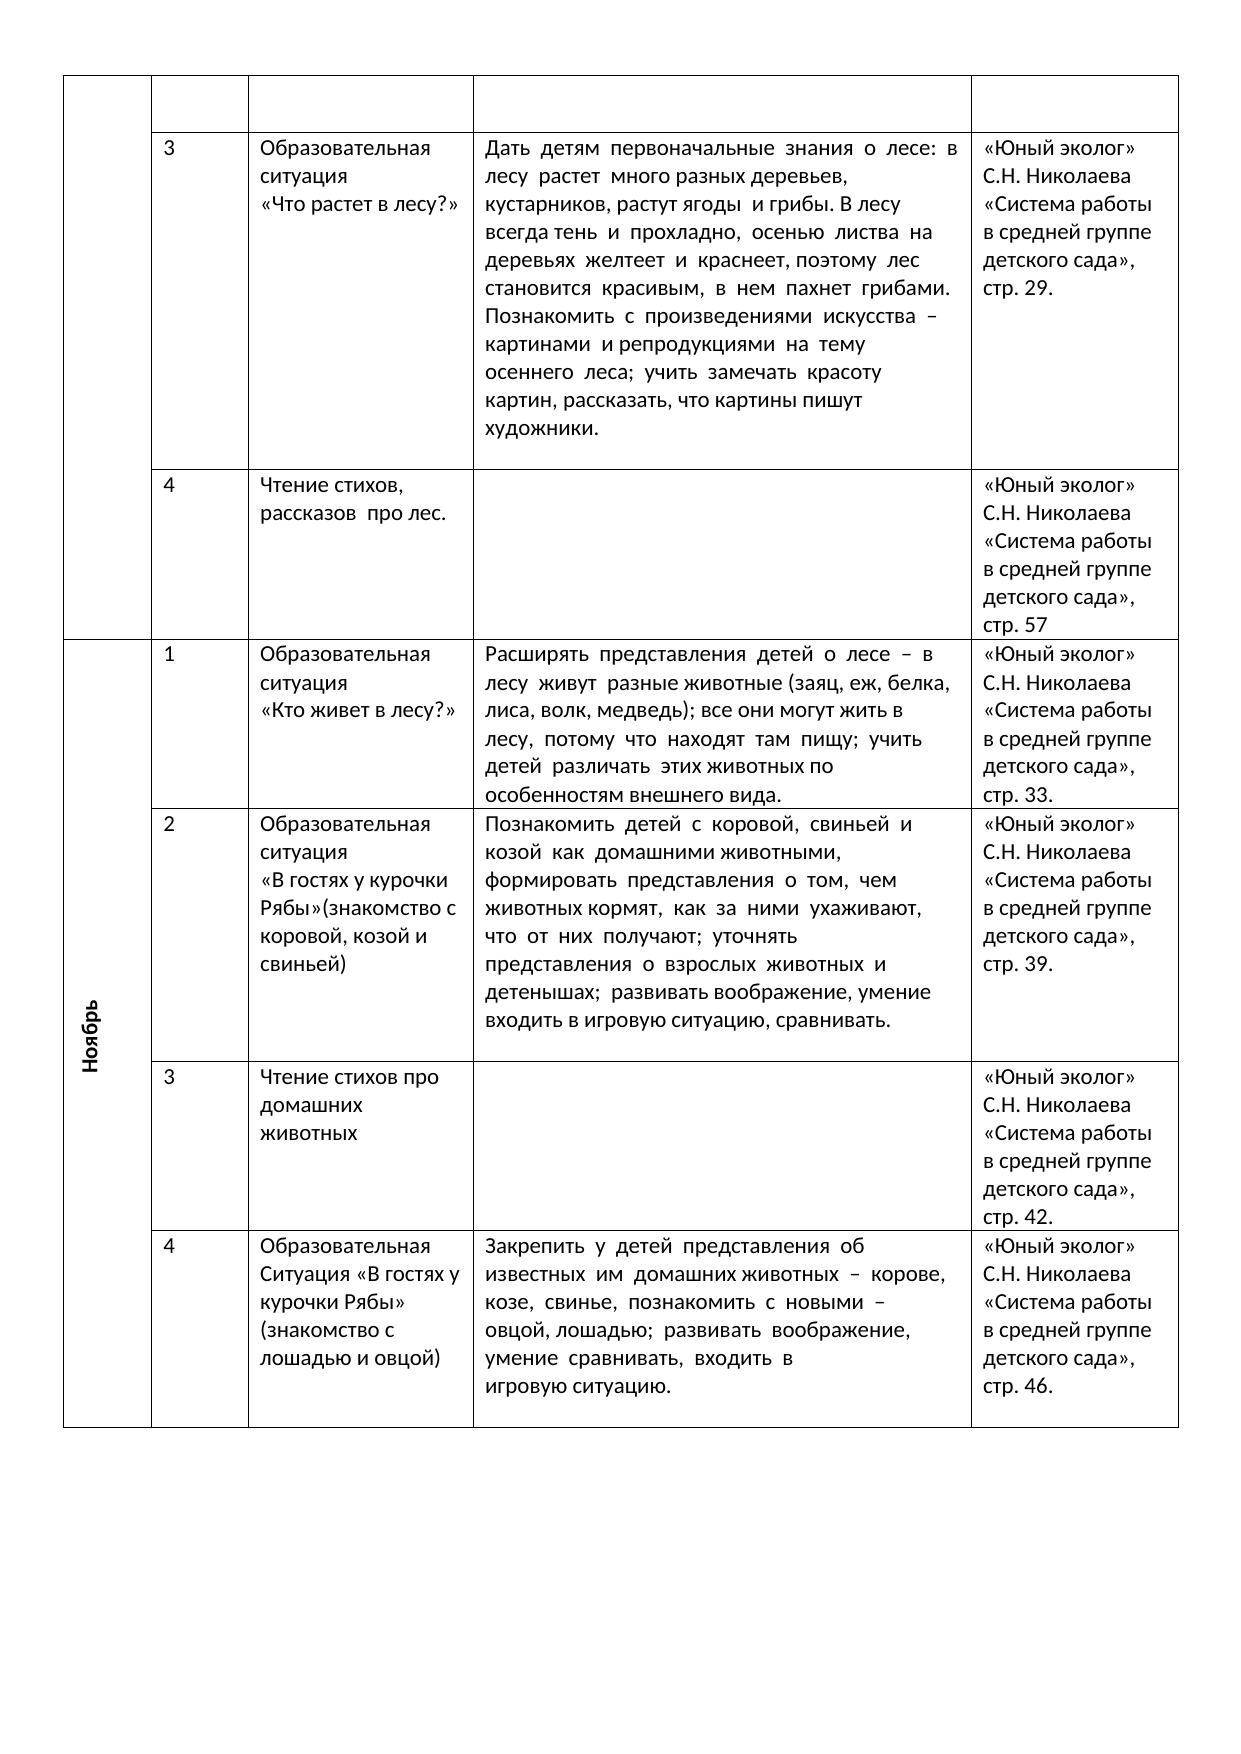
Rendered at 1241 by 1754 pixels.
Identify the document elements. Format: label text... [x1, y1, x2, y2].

table_cell Образовательная Ситуация «В гостях у курочки Рябы» (знакомство с лошадью и овцой) [249, 1231, 473, 1427]
table_cell [474, 1062, 971, 1230]
table_cell Чтение стихов, рассказов про лес. [249, 470, 473, 638]
table_cell 3 [152, 133, 248, 469]
table_cell Чтение стихов про домашних животных [249, 1062, 473, 1230]
table_cell Расширять представления детей о лесе – в лесу живут разные животные (заяц, еж, белка, лиса, волк, медведь); все они могут жить в лесу, потому что находят там пищу; учить детей различать этих животных по особенностям внешнего вида. [474, 640, 971, 808]
table_cell «Юный эколог» С.Н. Николаева «Система работы в средней группе детского сада», стр. 57 [972, 470, 1178, 638]
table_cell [972, 76, 1178, 132]
table_cell Образовательная ситуация «В гостях у курочки Рябы»(знакомство с коровой, козой и свиньей) [249, 809, 473, 1061]
table_cell «Юный эколог» С.Н. Николаева «Система работы в средней группе детского сада», стр. 33. [972, 640, 1178, 808]
table_cell Дать детям первоначальные знания о лесе: в лесу растет много разных деревьев, кустарников, растут ягоды и грибы. В лесу всегда тень и прохладно, осенью листва на деревьях желтеет и краснеет, поэтому лес становится красивым, в нем пахнет грибами. Познакомить с произведениями искусства – картинами и репродукциями на тему осеннего леса; учить замечать красоту картин, рассказать, что картины пишут художники. [474, 133, 971, 469]
table_cell 2 [152, 76, 248, 132]
table_cell Закрепить у детей представления об известных им домашних животных – корове, козе, свинье, познакомить с новыми – овцой, лошадью; развивать воображение, умение сравнивать, входить в игровую ситуацию. [474, 1231, 971, 1427]
table_cell 3 [152, 1062, 248, 1230]
table_cell «Юный эколог» С.Н. Николаева «Система работы в средней группе детского сада», стр. 42. [972, 1062, 1178, 1230]
table_cell «Юный эколог» С.Н. Николаева «Система работы в средней группе детского сада», стр. 39. [972, 809, 1178, 1061]
table_cell Ноябрь [64, 640, 151, 1427]
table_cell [249, 76, 473, 132]
table_cell 4 [152, 470, 248, 638]
table_cell Образовательная ситуация «Кто живет в лесу?» [249, 640, 473, 808]
table_cell «Юный эколог» С.Н. Николаева «Система работы в средней группе детского сада», стр. 29. [972, 133, 1178, 469]
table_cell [474, 76, 971, 132]
table_cell «Юный эколог» С.Н. Николаева «Система работы в средней группе детского сада», стр. 46. [972, 1231, 1178, 1427]
table_cell 1 [152, 640, 248, 808]
table_cell Познакомить детей с коровой, свиньей и козой как домашними животными, формировать представления о том, чем животных кормят, как за ними ухаживают, что от них получают; уточнять представления о взрослых животных и детенышах; развивать воображение, умение входить в игровую ситуацию, сравнивать. [474, 809, 971, 1061]
table_cell [474, 470, 971, 638]
table_cell 4 [152, 1231, 248, 1427]
table_cell Образовательная ситуация «Что растет в лесу?» [249, 133, 473, 469]
table_cell 2 [152, 809, 248, 1061]
